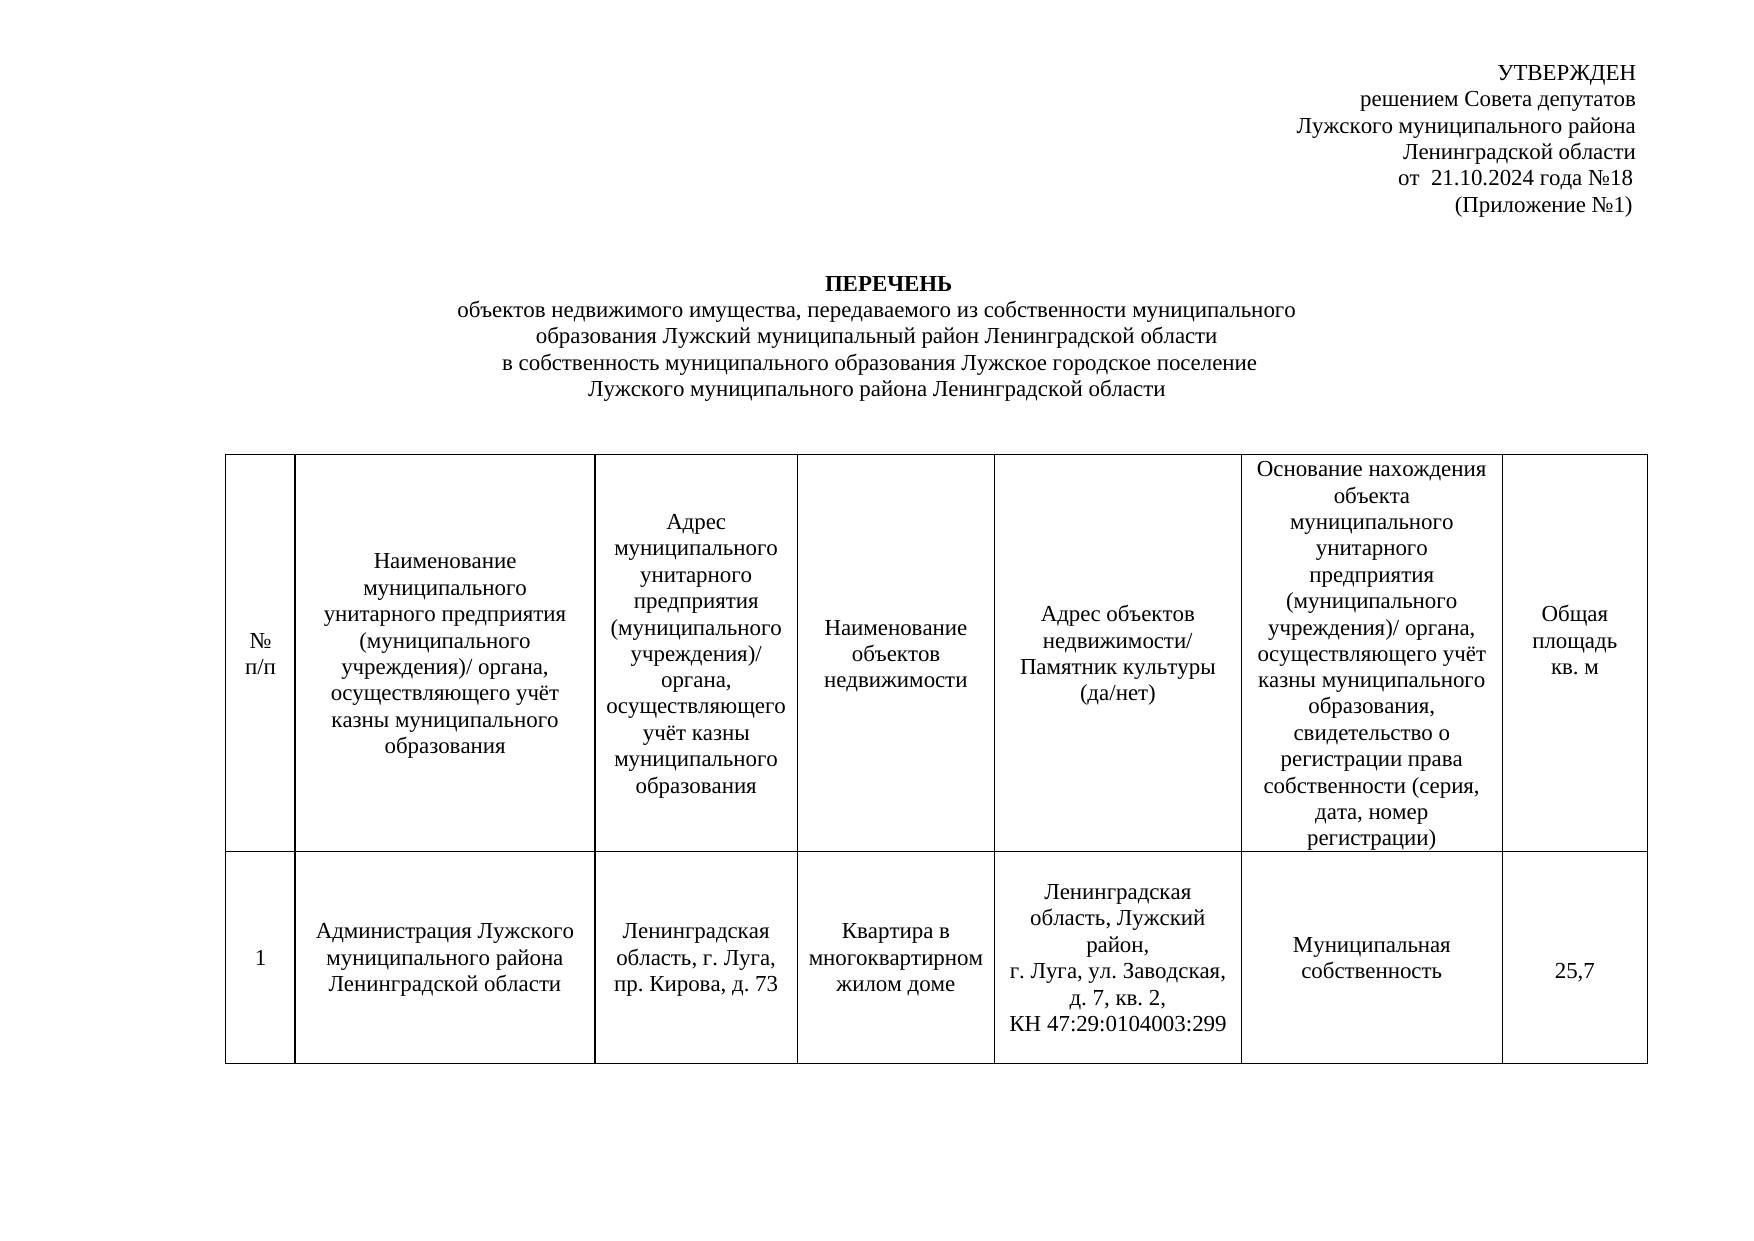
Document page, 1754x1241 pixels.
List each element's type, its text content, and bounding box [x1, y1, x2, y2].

text УТВЕРЖДЕН [916, 59, 1636, 85]
table_header Наименование муниципального унитарного предприятия (муниципального учреждения)/ органа, осуществляющего учёт казны муниципального образования [296, 455, 594, 851]
text Ленинградской области [828, 138, 1636, 164]
table_cell Ленинградская область, г. Луга, пр. Кирова, д. 73 [596, 852, 797, 1063]
table_header Адрес объектов недвижимости/ Памятник культуры (да/нет) [995, 455, 1241, 851]
table_cell 1 [226, 852, 294, 1063]
text от 21.10.2024 года №18 [192, 164, 1636, 191]
table_cell Администрация Лужского муниципального района Ленинградской области [296, 852, 594, 1063]
text (Приложение №1) [31, 191, 1636, 217]
text ПЕРЕЧЕНЬ [118, 270, 1636, 296]
text образования Лужский муниципальный район Ленинградской области [118, 323, 1636, 349]
table_header № п/п [226, 455, 294, 851]
table_cell Муниципальная собственность [1242, 852, 1502, 1063]
text в собственность муниципального образования Лужское городское поселение [118, 349, 1636, 375]
table_cell Ленинградская область, Лужский район, г. Луга, ул. Заводская, д. 7, кв. 2, КН 47:29:0104003:299 [995, 852, 1241, 1063]
table_header Адрес муниципального унитарного предприятия (муниципального учреждения)/ органа, осуществляющего учёт казны муниципального образования [596, 455, 797, 851]
table_cell 25,7 [1503, 852, 1647, 1063]
table_header Основание нахождения объекта муниципального унитарного предприятия (муниципального учреждения)/ органа, осуществляющего учёт казны муниципального образования, свидетельство о регистрации права собственности (серия, дата, номер регистрации) [1242, 455, 1502, 851]
table_cell Квартира в многоквартирном жилом доме [798, 852, 994, 1063]
text решением Совета депутатов [31, 85, 1636, 112]
table_header Общая площадь кв. м [1503, 455, 1647, 851]
table_header Наименование объектов недвижимости [798, 455, 994, 851]
text Лужского муниципального района [828, 112, 1636, 138]
text Лужского муниципального района Ленинградской области [118, 375, 1636, 402]
text объектов недвижимого имущества, передаваемого из собственности муниципального [118, 296, 1636, 323]
